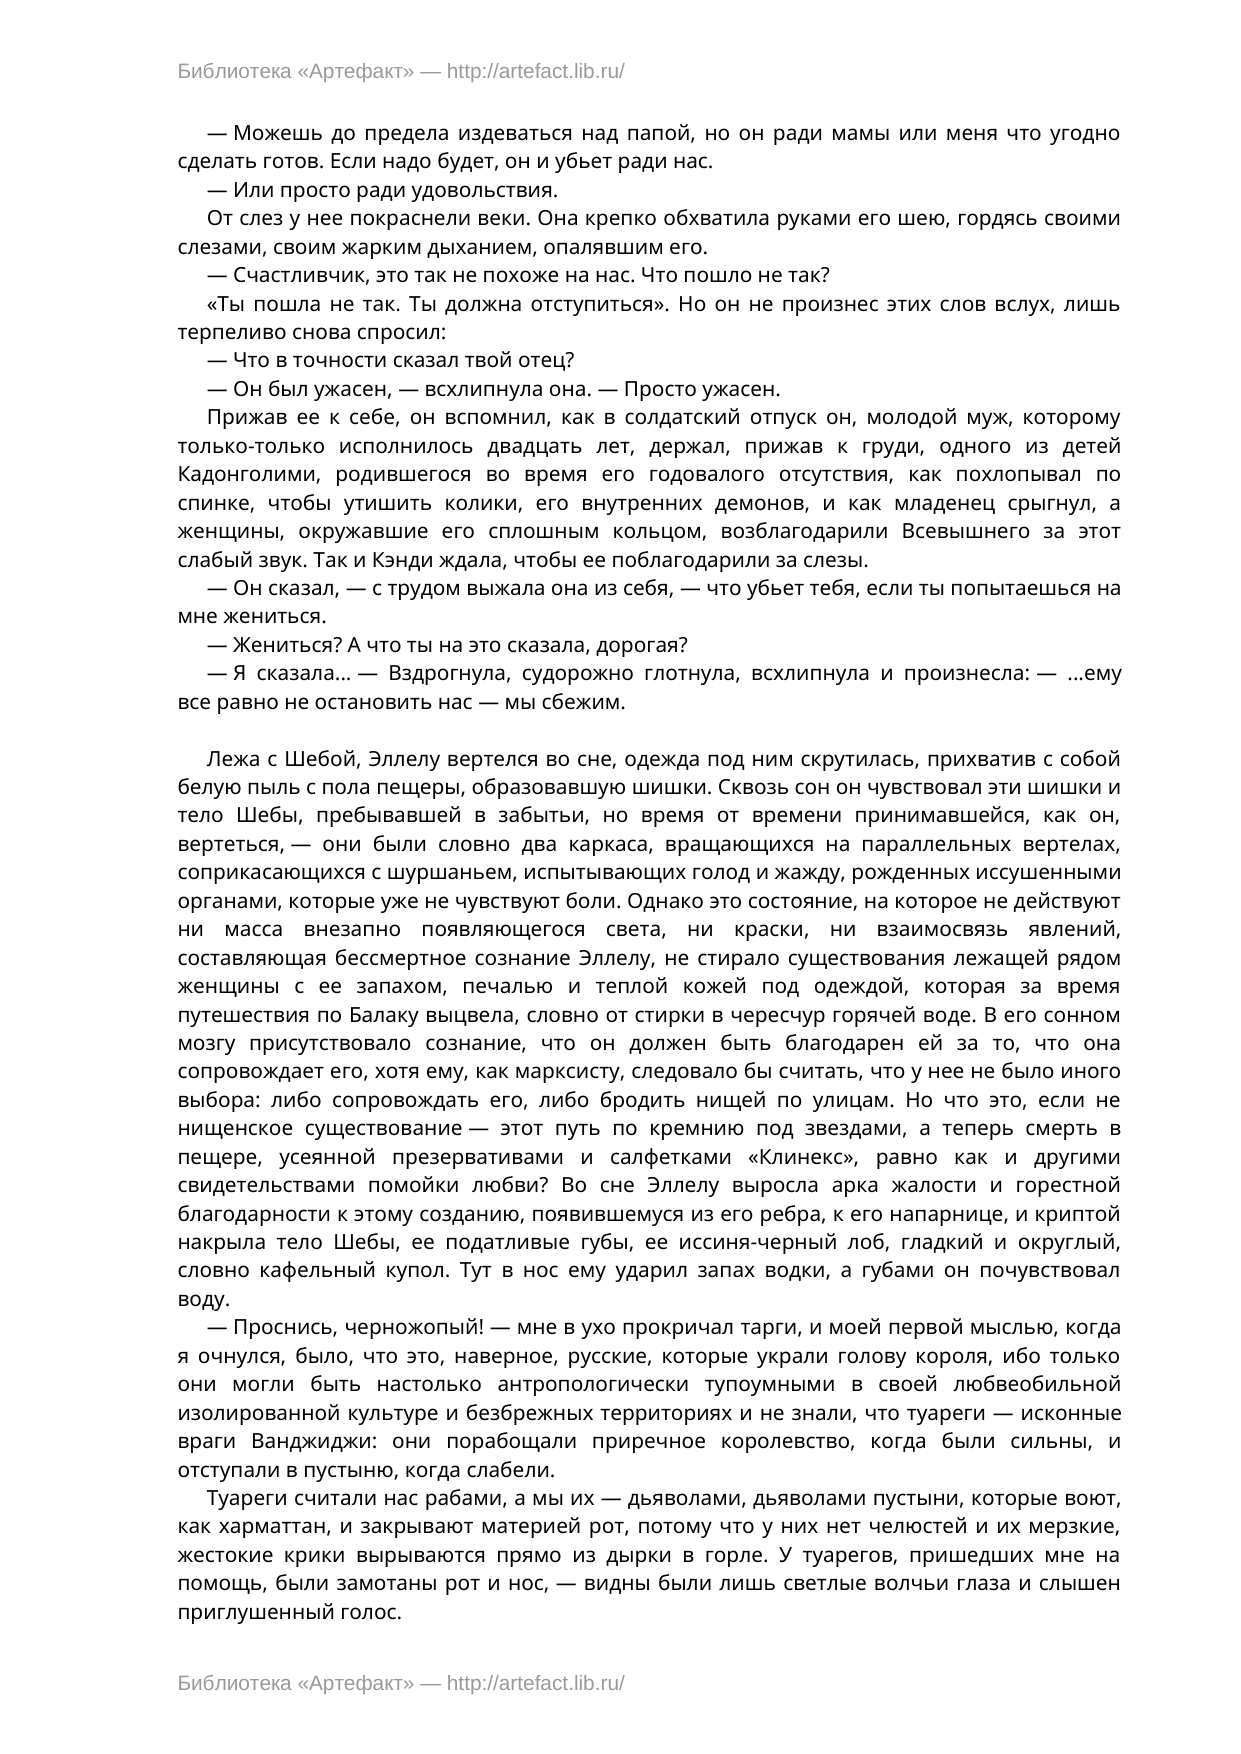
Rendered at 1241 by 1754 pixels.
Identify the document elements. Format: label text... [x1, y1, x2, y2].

text Лежа с Шебой, Эллелу вертелся во сне, одежда под ним скрутилась, прихватив с собой белую пыль с пола пещеры, образовавшую шишки. Сквозь сон он чувствовал эти шишки и тело Шебы, пребывавшей в забытьи, но время от времени принимавшейся, как он, вертеться, — они были словно два каркаса, вращающихся на параллельных вертелах, соприкасающихся с шуршаньем, испытывающих голод и жажду, рожденных иссушенными органами, которые уже не чувствуют боли. Однако это состояние, на которое не действуют ни масса внезапно появляющегося света, ни краски, ни взаимосвязь явлений, составляющая бессмертное сознание Эллелу, не стирало существования лежащей рядом женщины с ее запахом, печалью и теплой кожей под одеждой, которая за время путешествия по Балаку выцвела, словно от стирки в чересчур горячей воде. В его сонном мозгу присутствовало сознание, что он должен быть благодарен ей за то, что она сопровождает его, хотя ему, как марксисту, следовало бы считать, что у нее не было иного выбора: либо сопровождать его, либо бродить нищей по улицам. Но что это, если не нищенское существование — этот путь по кремнию под звездами, а теперь смерть в пещере, усеянной презервативами и салфетками «Клинекс», равно как и другими свидетельствами помойки любви? Во сне Эллелу выросла арка жалости и горестной благодарности к этому созданию, появившемуся из его ребра, к его напарнице, и криптой накрыла тело Шебы, ее податливые губы, ее иссиня-черный лоб, гладкий и округлый, словно кафельный купол. Тут в нос ему ударил запах водки, а губами он почувствовал воду. [177, 744, 1122, 1312]
text — Он был ужасен, — всхлипнула она. — Просто ужасен. [177, 374, 1122, 402]
text — Проснись, черножопый! — мне в ухо прокричал тарги, и моей первой мыслью, когда я очнулся, было, что это, наверное, русские, которые украли голову короля, ибо только они могли быть настолько антропологически тупоумными в своей любвеобильной изолированной культуре и безбрежных территориях и не знали, что туареги — исконные враги Ванджиджи: они порабощали приречное королевство, когда были сильны, и отступали в пустыню, когда слабели. [177, 1312, 1122, 1483]
text — Или просто ради удовольствия. [177, 175, 1122, 203]
text От слез у нее покраснели веки. Она крепко обхватила руками его шею, гордясь своими слезами, своим жарким дыханием, опалявшим его. [177, 203, 1122, 260]
text «Ты пошла не так. Ты должна отступиться». Но он не произнес этих слов вслух, лишь терпеливо снова спросил: [177, 289, 1122, 346]
text — Что в точности сказал твой отец? [177, 346, 1122, 374]
text — Он сказал, — с трудом выжала она из себя, — что убьет тебя, если ты попытаешься на мне жениться. [177, 573, 1122, 630]
text — Можешь до предела издеваться над папой, но он ради мамы или меня что угодно сделать готов. Если надо будет, он и убьет ради нас. [177, 118, 1122, 175]
text Прижав ее к себе, он вспомнил, как в солдатский отпуск он, молодой муж, которому только-только исполнилось двадцать лет, держал, прижав к груди, одного из детей Кадонголими, родившегося во время его годовалого отсутствия, как похлопывал по спинке, чтобы утишить колики, его внутренних демонов, и как младенец срыгнул, а женщины, окружавшие его сплошным кольцом, возблагодарили Всевышнего за этот слабый звук. Так и Кэнди ждала, чтобы ее поблагодарили за слезы. [177, 402, 1122, 573]
text — Счастливчик, это так не похоже на нас. Что пошло не так? [177, 260, 1122, 289]
text Туареги считали нас рабами, а мы их — дьяволами, дьяволами пустыни, которые воют, как харматтан, и закрывают материей рот, потому что у них нет челюстей и их мерзкие, жестокие крики вырываются прямо из дырки в горле. У туарегов, пришедших мне на помощь, были замотаны рот и нос, — видны были лишь светлые волчьи глаза и слышен приглушенный голос. [177, 1483, 1122, 1625]
text — Я сказала... — Вздрогнула, судорожно глотнула, всхлипнула и произнесла: — ...ему все равно не остановить нас — мы сбежим. [177, 658, 1122, 715]
text — Жениться? А что ты на это сказала, дорогая? [177, 630, 1122, 658]
